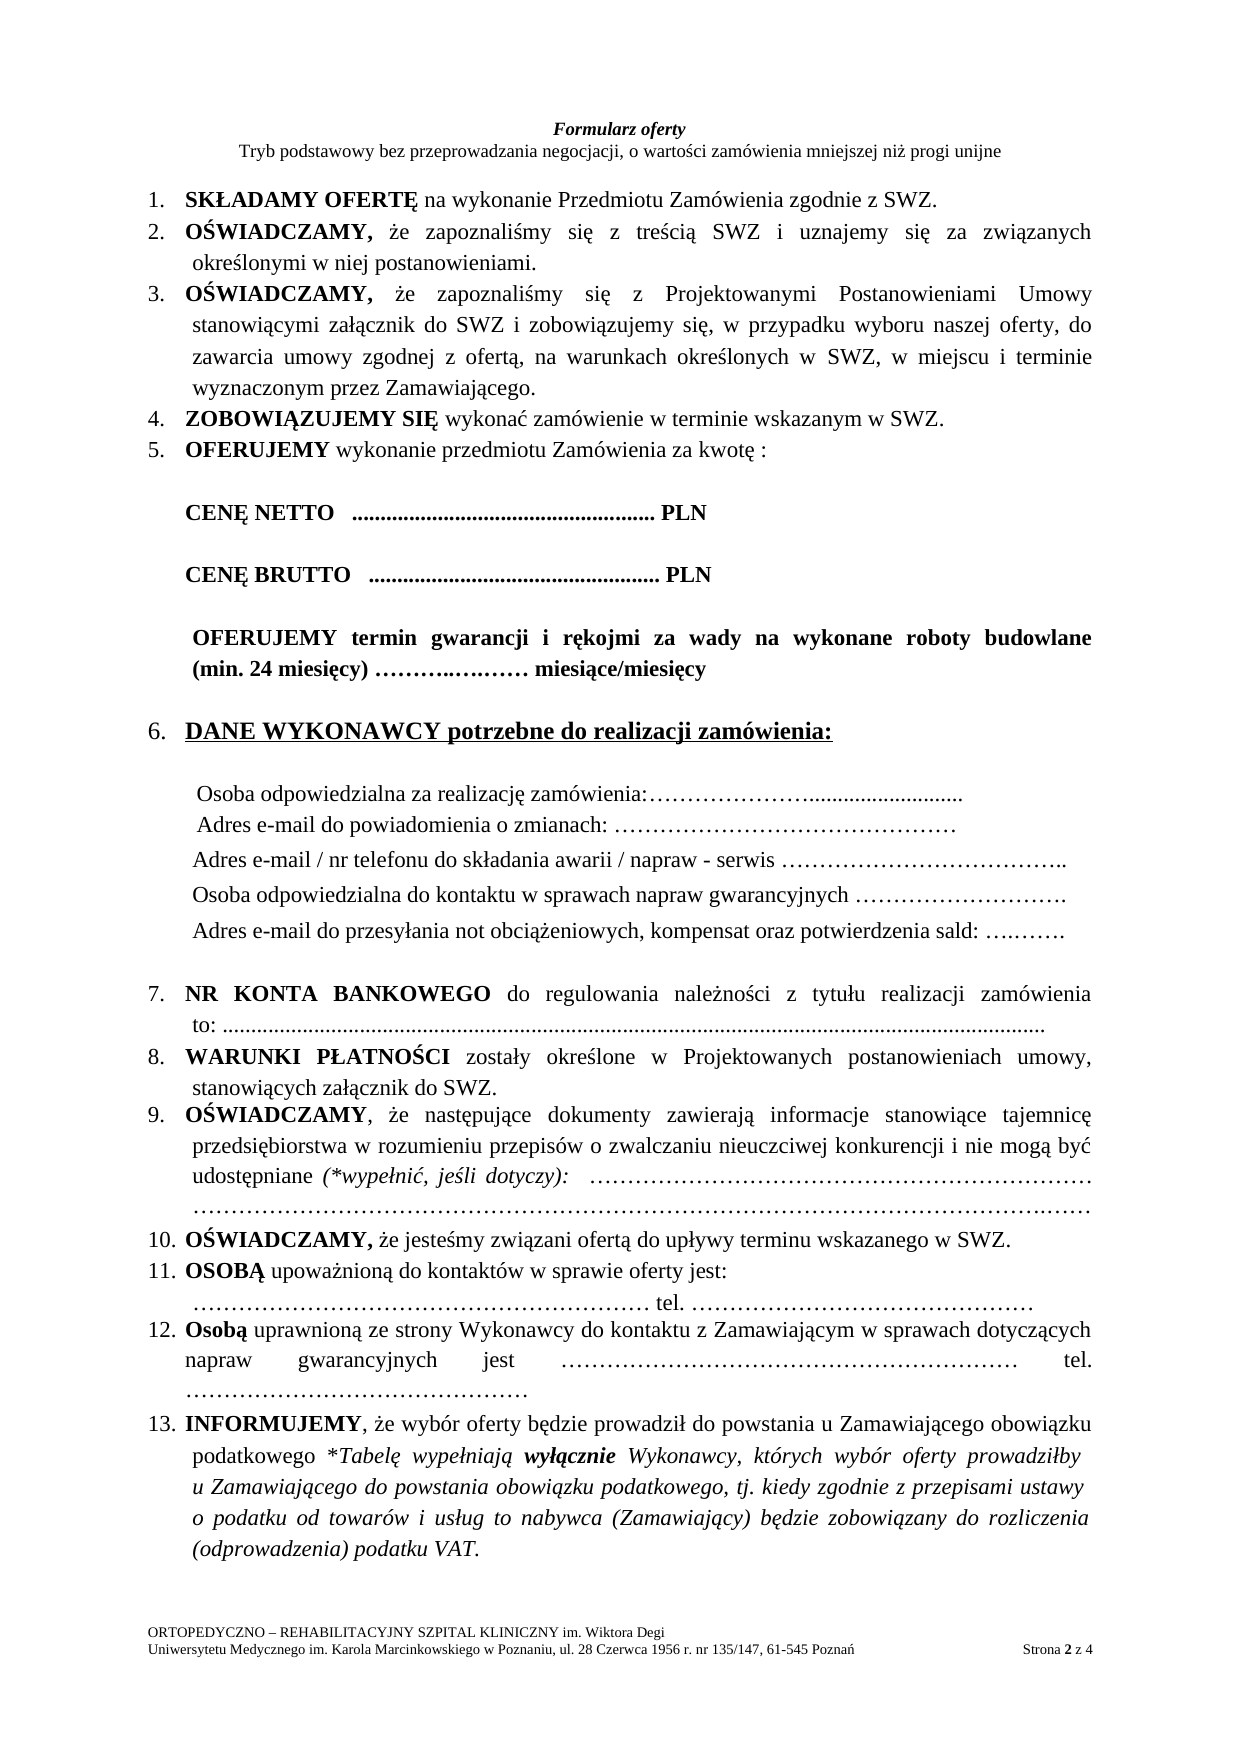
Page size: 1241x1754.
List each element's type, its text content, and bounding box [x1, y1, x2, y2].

list ZOBOWIĄZUJEMY SIĘ wykonać zamówienie w terminie wskazanym w SWZ. [148, 402, 1092, 433]
text CENĘ BRUTTO ................................................... PLN [185, 558, 1092, 589]
list Informujemy, że wybór oferty będzie prowadził do powstania u Zamawiającego obowiązku podatkowego *Tabelę wypełniają wyłącznie Wykonawcy, których wybór oferty prowadziłby u Zamawiającego do powstania obowiązku podatkowego, tj. kiedy zgodnie z przepisami ustawy o podatku od towarów i usług to nabywca (Zamawiający) będzie zobowiązany do rozliczenia (odprowadzenia) podatku VAT. [148, 1407, 1092, 1563]
list WARUNKI PŁATNOŚCI zostały określone w Projektowanych postanowieniach umowy, stanowiących załącznik do SWZ. [148, 1039, 1092, 1102]
text Osoba odpowiedzialna do kontaktu w sprawach napraw gwarancyjnych ………………………. [177, 874, 1092, 910]
list OŚWIADCZAMY, że zapoznaliśmy się z Projektowanymi Postanowieniami Umowy stanowiącymi załącznik do SWZ i zobowiązujemy się, w przypadku wyboru naszej oferty, do zawarcia umowy zgodnej z ofertą, na warunkach określonych w SWZ, w miejscu i terminie wyznaczonym przez Zamawiającego. [148, 277, 1092, 402]
list SKŁADAMY OFERTĘ na wykonanie Przedmiotu Zamówienia zgodnie z SWZ. [148, 183, 1092, 214]
list DANE WYKONAWCY potrzebne do realizacji zamówienia: [148, 714, 1092, 745]
text CENĘ NETTO ..................................................... PLN [185, 495, 1092, 527]
list OSOBĄ upoważnioną do kontaktów w sprawie oferty jest: [148, 1254, 1092, 1285]
list NR KONTA BANKOWEGO do regulowania należności z tytułu realizacji zamówienia to: ................................................................................................................................................ [148, 977, 1092, 1039]
text Adres e-mail do przesyłania not obciążeniowych, kompensat oraz potwierdzenia sald: ….……. [192, 910, 1092, 945]
text …………………………………………………… tel. ……………………………………… [192, 1285, 1092, 1316]
list OŚWIADCZAMY, że jesteśmy związani ofertą do upływy terminu wskazanego w SWZ. [148, 1222, 1092, 1254]
list Oświadczamy, że następujące dokumenty zawierają informacje stanowiące tajemnicę przedsiębiorstwa w rozumieniu przepisów o zwalczaniu nieuczciwej konkurencji i nie mogą być udostępniane (*wypełnić, jeśli dotyczy): ………………………………………………………… ………………………………………………………………………………………………….…… [148, 1102, 1092, 1218]
list Oświadczamy, że zapoznaliśmy się z treścią SWZ i uznajemy się za związanych określonymi w niej postanowieniami. [148, 214, 1092, 277]
text Osoba odpowiedzialna za realizację zamówienia:…………………........................... [185, 777, 1092, 808]
text OFERUJEMY termin gwarancji i rękojmi za wady na wykonane roboty budowlane (min. 24 miesięcy) ………..….…… miesiące/miesięcy [192, 620, 1092, 683]
list OFERUJEMY wykonanie przedmiotu Zamówienia za kwotę : [148, 433, 1092, 464]
text Adres e-mail do powiadomienia o zmianach: ……………………………………… [185, 808, 1092, 839]
list Osobą uprawnioną ze strony Wykonawcy do kontaktu z Zamawiającym w sprawach dotyczących napraw gwarancyjnych jest …………………………………………………… tel. ……………………………………… [148, 1316, 1092, 1403]
text Adres e-mail / nr telefonu do składania awarii / napraw - serwis ……………………………….. [177, 839, 1092, 874]
